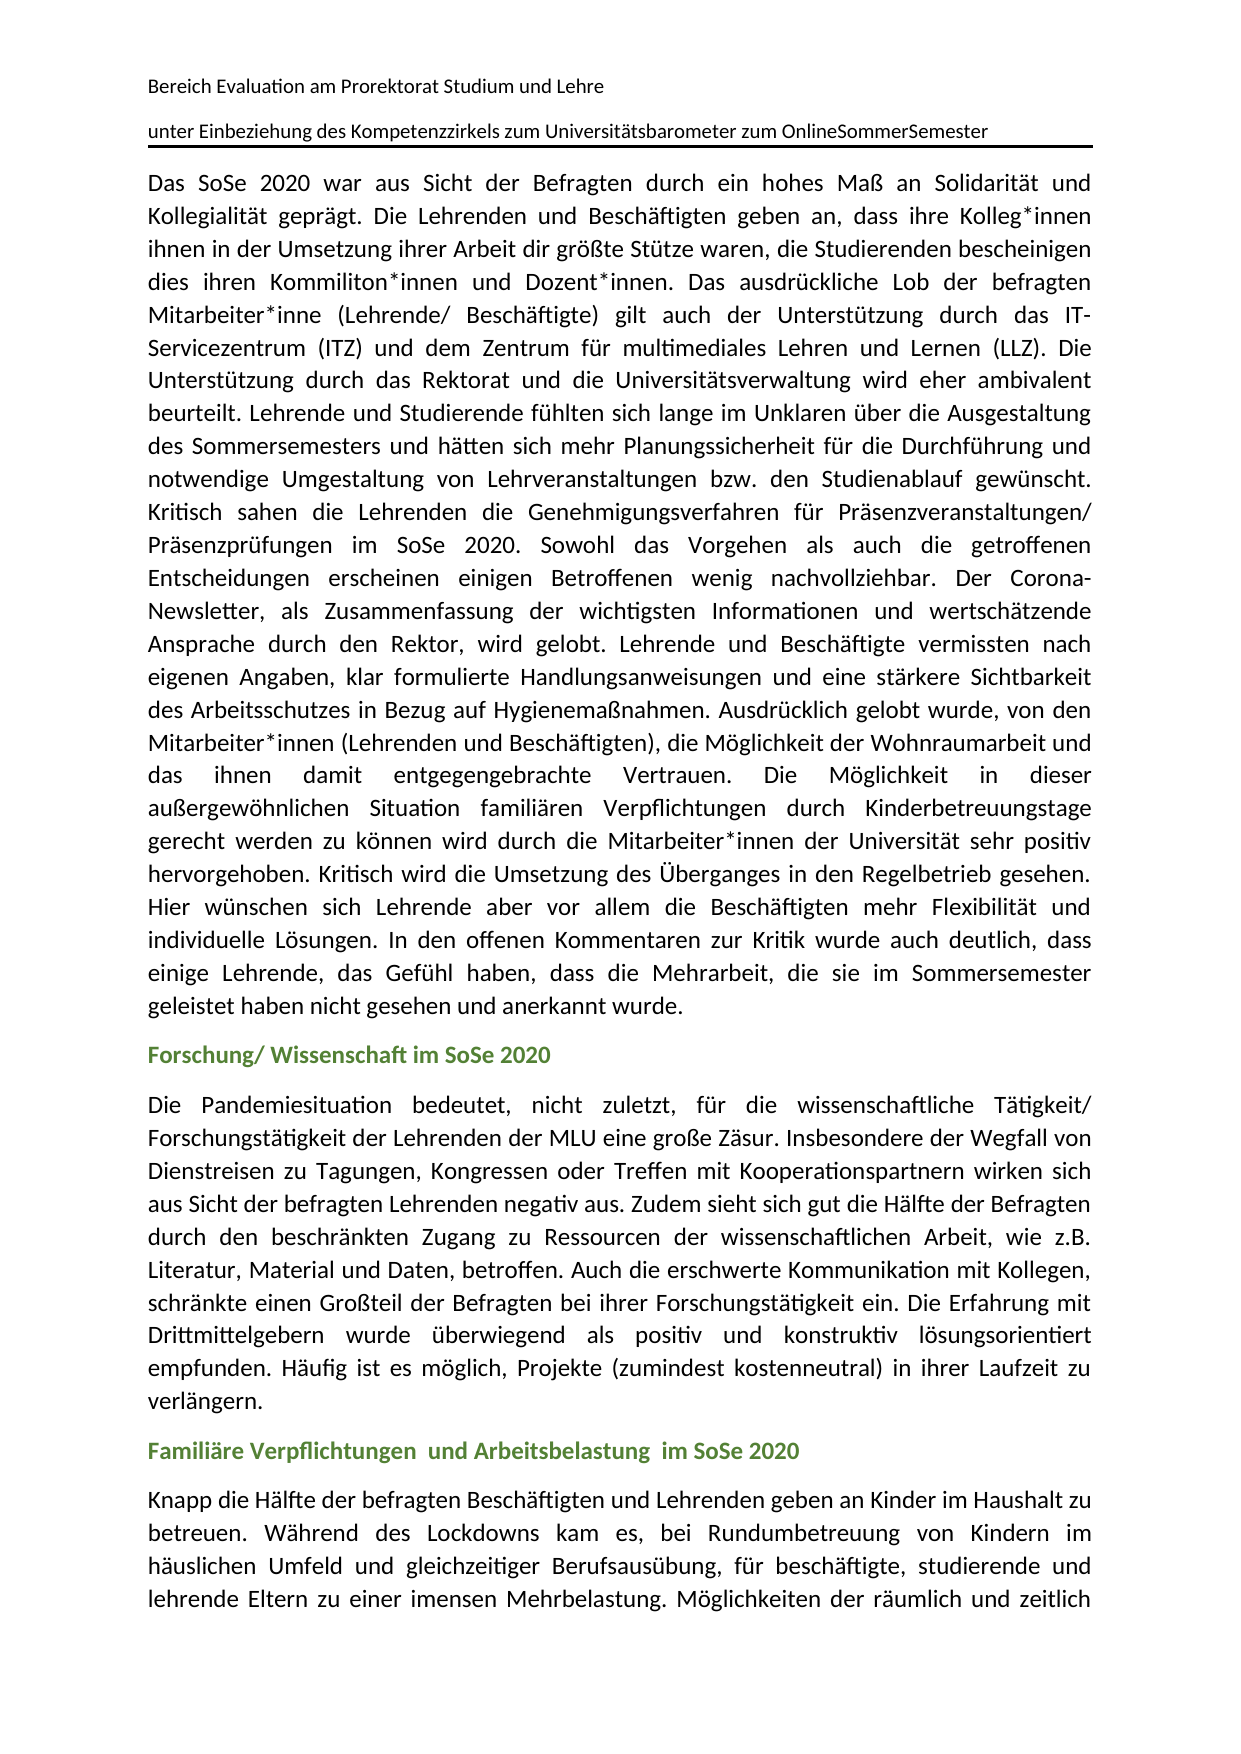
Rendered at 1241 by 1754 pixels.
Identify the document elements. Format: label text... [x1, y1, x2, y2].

text Forschung/ Wissenschaft im SoSe 2020 [148, 1040, 1093, 1070]
text Das SoSe 2020 war aus Sicht der Befragten durch ein hohes Maß an Solidarität und Kollegialität geprägt. Die Lehrenden und Beschäftigten geben an, dass ihre Kolleg*innen ihnen in der Umsetzung ihrer Arbeit dir größte Stütze waren, die Studierenden bescheinigen dies ihren Kommiliton*innen und Dozent*innen. Das ausdrückliche Lob der befragten Mitarbeiter*inne (Lehrende/ Beschäftigte) gilt auch der Unterstützung durch das IT-Servicezentrum (ITZ) und dem Zentrum für multimediales Lehren und Lernen (LLZ). Die Unterstützung durch das Rektorat und die Universitätsverwaltung wird eher ambivalent beurteilt. Lehrende und Studierende fühlten sich lange im Unklaren über die Ausgestaltung des Sommersemesters und hätten sich mehr Planungssicherheit für die Durchführung und notwendige Umgestaltung von Lehrveranstaltungen bzw. den Studienablauf gewünscht. Kritisch sahen die Lehrenden die Genehmigungsverfahren für Präsenzveranstaltungen/ Präsenzprüfungen im SoSe 2020. Sowohl das Vorgehen als auch die getroffenen Entscheidungen erscheinen einigen Betroffenen wenig nachvollziehbar. Der Corona-Newsletter, als Zusammenfassung der wichtigsten Informationen und wertschätzende Ansprache durch den Rektor, wird gelobt. Lehrende und Beschäftigte vermissten nach eigenen Angaben, klar formulierte Handlungsanweisungen und eine stärkere Sichtbarkeit des Arbeitsschutzes in Bezug auf Hygienemaßnahmen. Ausdrücklich gelobt wurde, von den Mitarbeiter*innen (Lehrenden und Beschäftigten), die Möglichkeit der Wohnraumarbeit und das ihnen damit entgegengebrachte Vertrauen. Die Möglichkeit in dieser außergewöhnlichen Situation familiären Verpflichtungen durch Kinderbetreuungstage gerecht werden zu können wird durch die Mitarbeiter*innen der Universität sehr positiv hervorgehoben. Kritisch wird die Umsetzung des Überganges in den Regelbetrieb gesehen. Hier wünschen sich Lehrende aber vor allem die Beschäftigten mehr Flexibilität und individuelle Lösungen. In den offenen Kommentaren zur Kritik wurde auch deutlich, dass einige Lehrende, das Gefühl haben, dass die Mehrarbeit, die sie im Sommersemester geleistet haben nicht gesehen und anerkannt wurde. [148, 167, 1093, 1021]
text Familiäre Verpflichtungen und Arbeitsbelastung im SoSe 2020 [148, 1435, 1093, 1466]
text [148, 1485, 1093, 1614]
text Die Pandemiesituation bedeutet, nicht zuletzt, für die wissenschaftliche Tätigkeit/ Forschungstätigkeit der Lehrenden der MLU eine große Zäsur. Insbesondere der Wegfall von Dienstreisen zu Tagungen, Kongressen oder Treffen mit Kooperationspartnern wirken sich aus Sicht der befragten Lehrenden negativ aus. Zudem sieht sich gut die Hälfte der Befragten durch den beschränkten Zugang zu Ressourcen der wissenschaftlichen Arbeit, wie z.B. Literatur, Material und Daten, betroffen. Auch die erschwerte Kommunikation mit Kollegen, schränkte einen Großteil der Befragten bei ihrer Forschungstätigkeit ein. Die Erfahrung mit Drittmittelgebern wurde überwiegend als positiv und konstruktiv lösungsorientiert empfunden. Häufig ist es möglich, Projekte (zumindest kostenneutral) in ihrer Laufzeit zu verlängern. [148, 1089, 1093, 1416]
